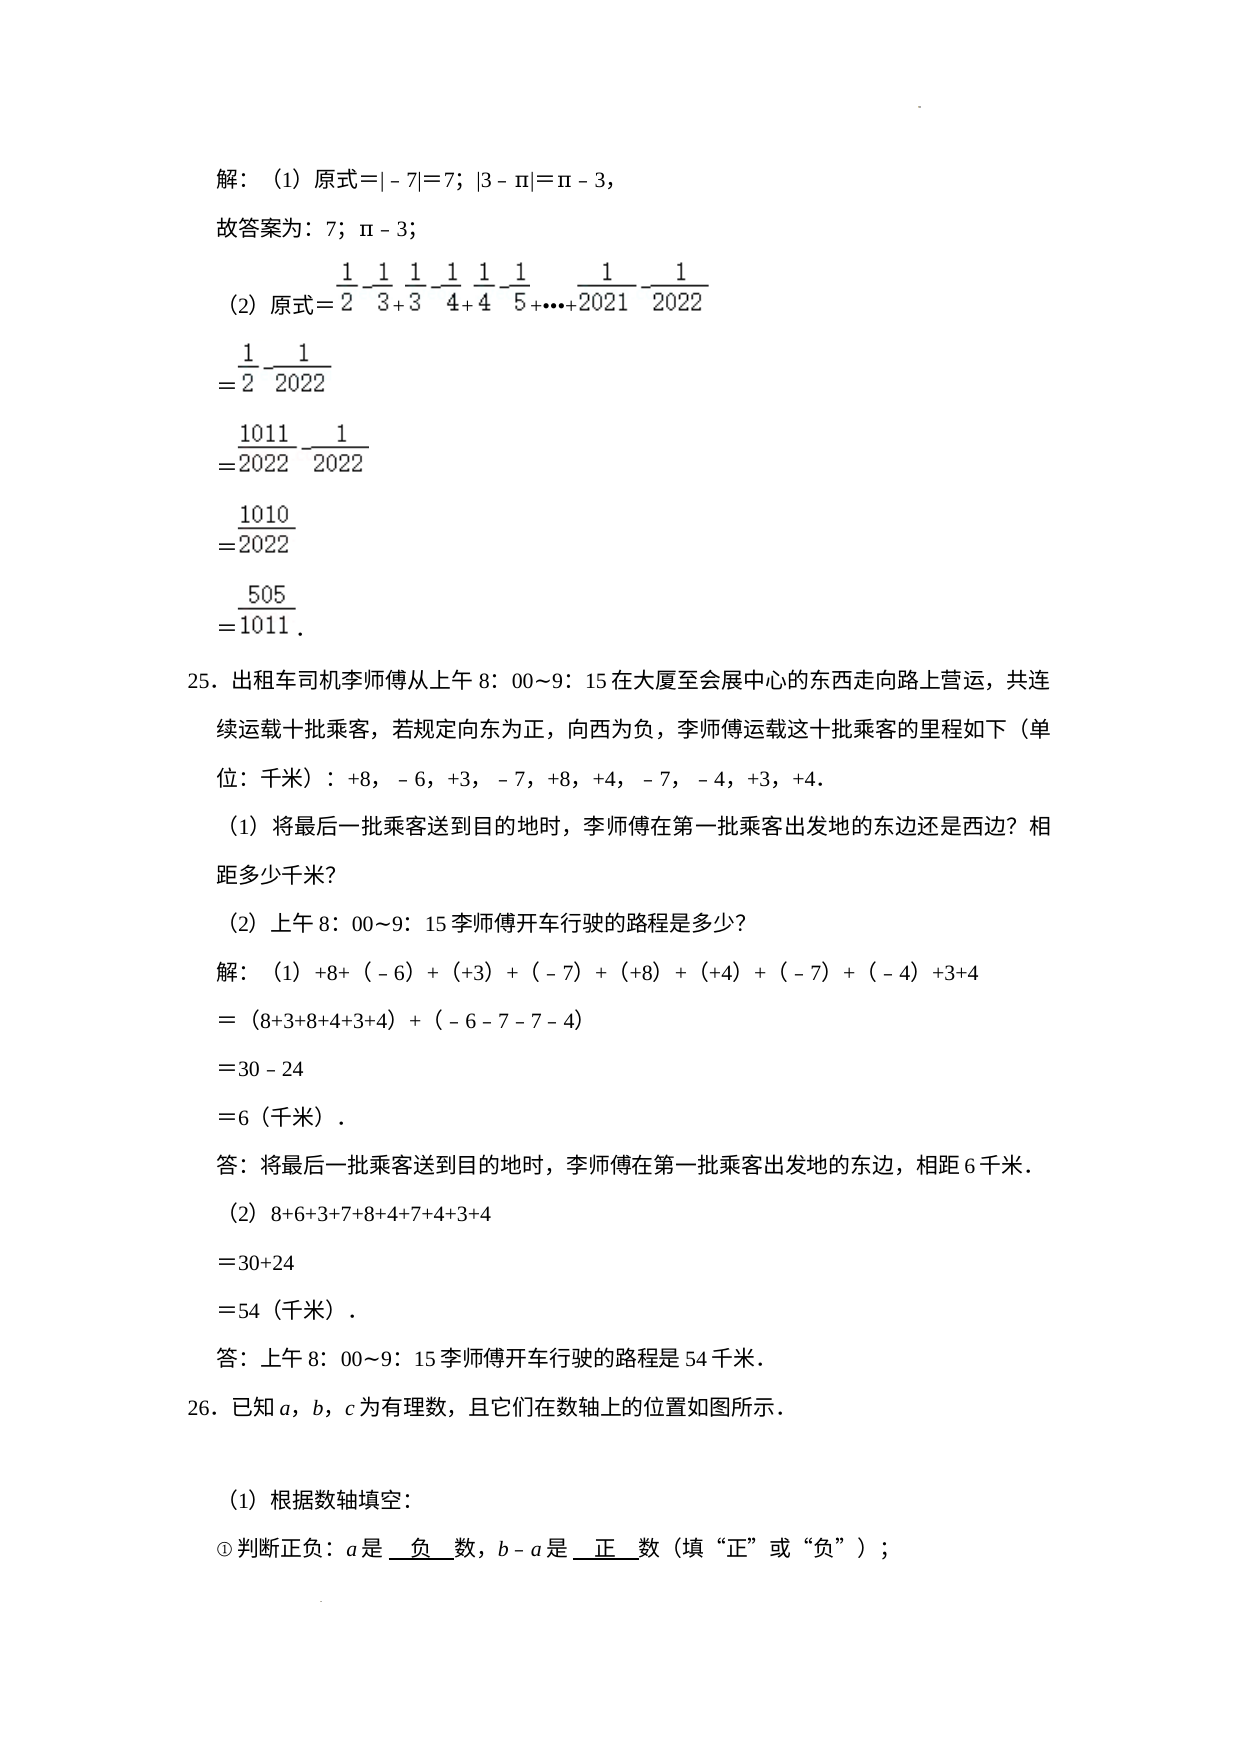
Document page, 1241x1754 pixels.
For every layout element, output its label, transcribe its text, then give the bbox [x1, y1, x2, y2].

text （2）上午8：00∼9：15李师傅开车行驶的路程是多少？ [216, 906, 1053, 938]
picture [405, 258, 462, 314]
picture [237, 420, 369, 475]
text （2）8+6+3+7+8+4+7+4+3+4 [216, 1196, 1053, 1228]
text 26．已知a，b，c为有理数，且它们在数轴上的位置如图所示． [187, 1389, 1053, 1422]
picture [577, 258, 709, 314]
text ＝（8+3+8+4+3+4）+（﹣6﹣7﹣7﹣4） [216, 1002, 1053, 1035]
text （1）根据数轴填空： [216, 1482, 1053, 1515]
text ＝． [216, 582, 1053, 647]
picture [237, 339, 332, 395]
text 故答案为：7；π﹣3； [216, 210, 1053, 243]
picture [336, 258, 393, 314]
text 解：（1）原式＝|﹣7|＝7；|3﹣π|＝π﹣3， [216, 162, 1053, 194]
text ＝54（千米）． [216, 1292, 1053, 1325]
text ①判断正负：a是 负 数，b﹣a是 正 数（填“正”或“负”）； [216, 1531, 1053, 1563]
text （1）将最后一批乘客送到目的地时，李师傅在第一批乘客出发地的东边还是西边？相距多少千米？ [216, 809, 1053, 890]
picture [237, 501, 296, 556]
text 答：将最后一批乘客送到目的地时，李师傅在第一批乘客出发地的东边，相距6千米． [216, 1147, 1053, 1180]
text ＝30+24 [216, 1244, 1053, 1277]
text ＝ [216, 420, 1053, 485]
text 解：（1）+8+（﹣6）+（+3）+（﹣7）+（+8）+（+4）+（﹣7）+（﹣4）+3+4 [216, 954, 1053, 987]
picture [473, 258, 530, 314]
text ＝ [216, 339, 1053, 404]
text 25．出租车司机李师傅从上午8：00∼9：15在大厦至会展中心的东西走向路上营运，共连续运载十批乘客，若规定向东为正，向西为负，李师傅运载这十批乘客的里程如下（单位：千米）：+8，﹣6，+3，﹣7，+8，+4，﹣7，﹣4，+3，+4． [187, 663, 1053, 793]
text 答：上午8：00∼9：15李师傅开车行驶的路程是54千米． [216, 1341, 1053, 1373]
picture [237, 582, 296, 637]
text ＝6（千米）． [216, 1099, 1053, 1132]
text ＝ [216, 501, 1053, 566]
text ＝30﹣24 [216, 1051, 1053, 1083]
